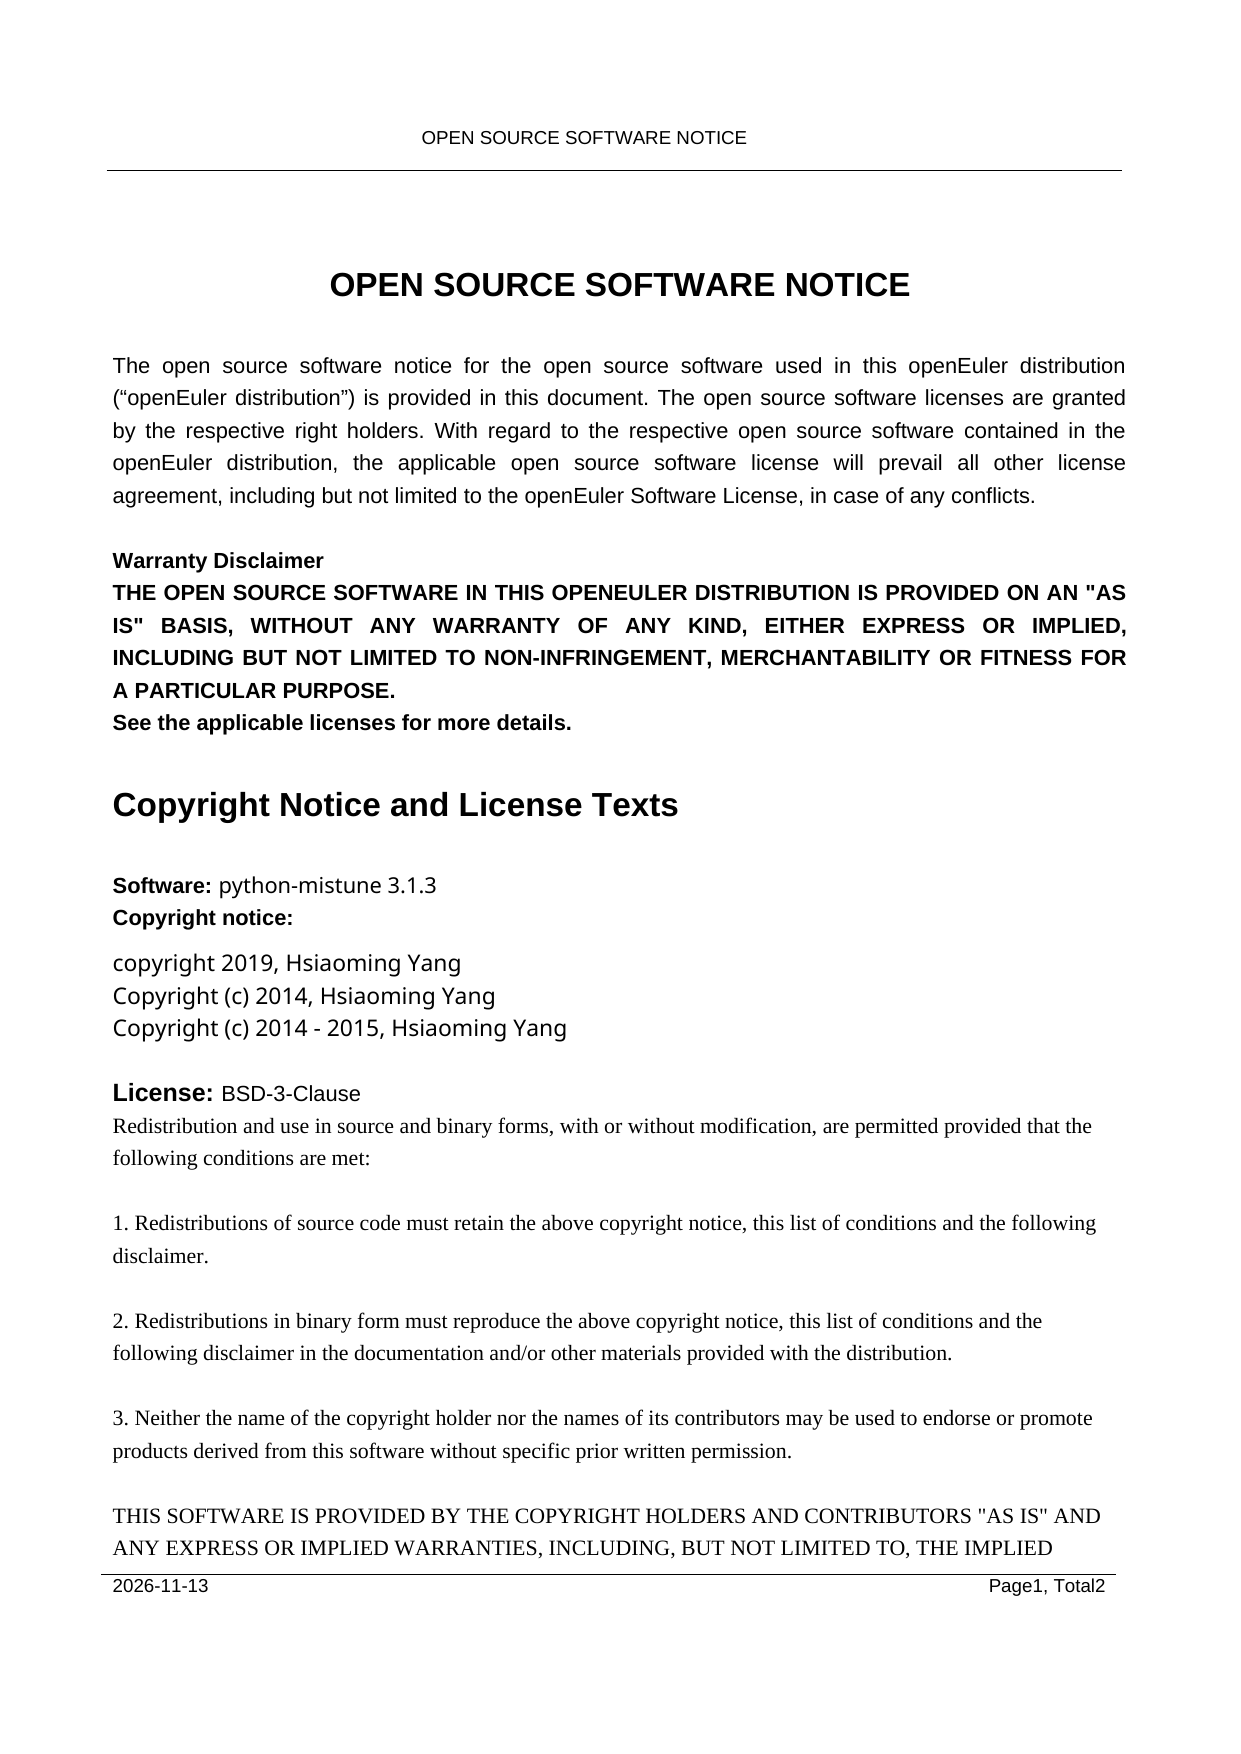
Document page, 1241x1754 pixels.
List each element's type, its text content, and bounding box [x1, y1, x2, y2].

text Copyright notice: [112, 901, 1128, 934]
text The open source software notice for the open source software used in this openEuler distribution (“openEuler distribution”) is provided in this document. The open source software licenses are granted by the respective right holders. With regard to the respective open source software contained in the openEuler distribution, the applicable open source software license will prevail all other license agreement, including but not limited to the openEuler Software License, in case of any conflicts. [112, 349, 1128, 511]
text Warranty Disclaimer [112, 544, 1128, 576]
text Copyright Notice and License Texts [112, 771, 1128, 836]
text OPEN SOURCE SOFTWARE NOTICE [112, 251, 1128, 316]
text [112, 1109, 1128, 1564]
text copyright 2019, Hsiaoming Yang Copyright (c) 2014, Hsiaoming Yang Copyright (c) 2014 - 2015, Hsiaoming Yang [112, 947, 1128, 1077]
text THE OPEN SOURCE SOFTWARE IN THIS OPENEULER DISTRIBUTION IS PROVIDED ON AN "AS IS" BASIS, WITHOUT ANY WARRANTY OF ANY KIND, EITHER EXPRESS OR IMPLIED, INCLUDING BUT NOT LIMITED TO NON-INFRINGEMENT, MERCHANTABILITY OR FITNESS FOR A PARTICULAR PURPOSE. See the applicable licenses for more details. [112, 576, 1128, 739]
title Software: python-mistune 3.1.3 [112, 869, 1128, 901]
text License: BSD-3-Clause [112, 1077, 1128, 1109]
